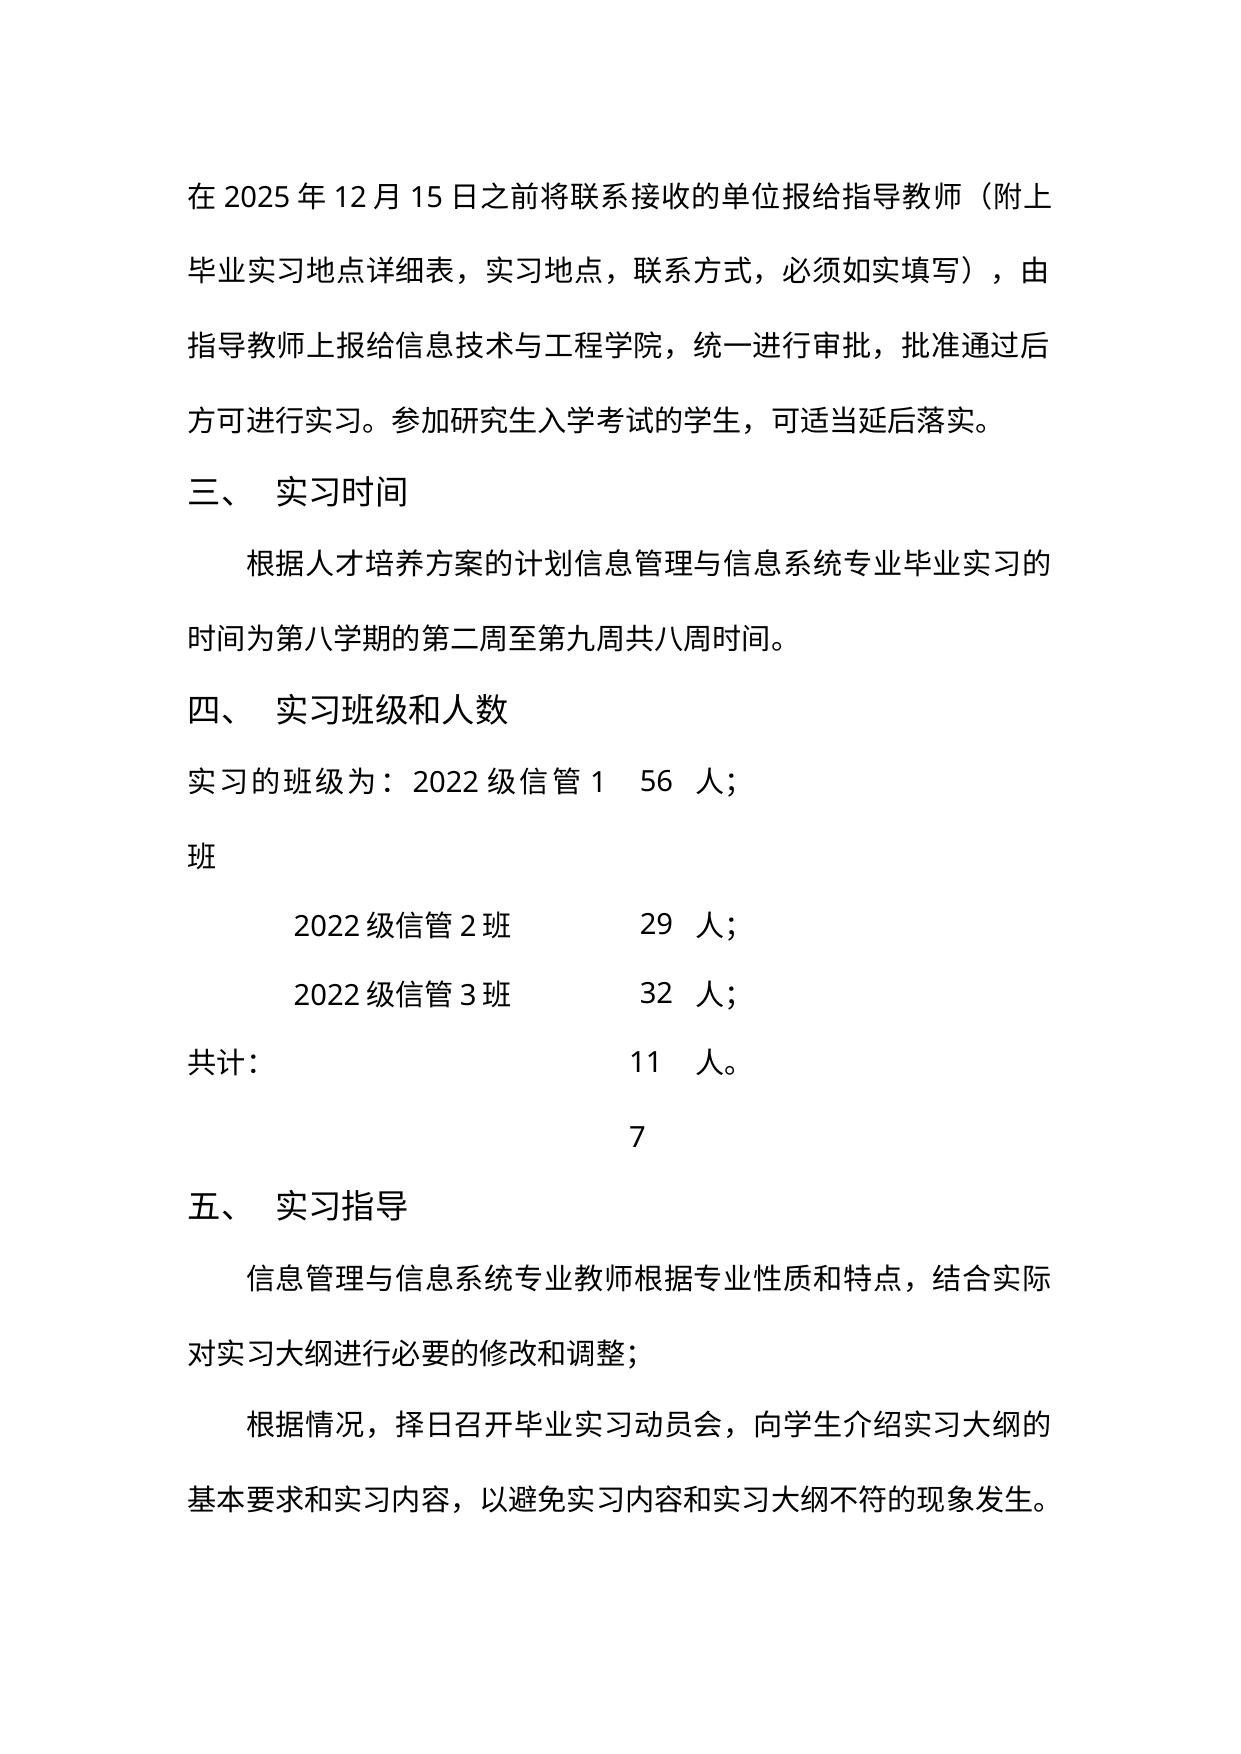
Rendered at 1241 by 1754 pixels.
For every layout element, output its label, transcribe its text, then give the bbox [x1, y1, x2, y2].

table_cell 人； [684, 960, 1064, 1028]
table_header 人； [684, 748, 1064, 891]
table_cell 117 [618, 1029, 684, 1172]
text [187, 162, 1053, 451]
table_cell 共计： [176, 1029, 618, 1172]
table_header 实习的班级为：2022级信管1班 [176, 748, 618, 891]
subtitle 实习班级和人数 [187, 675, 1053, 740]
table_cell 2022级信管3班 [176, 960, 618, 1028]
subtitle 实习指导 [187, 1172, 1053, 1237]
subtitle 实习时间 [187, 457, 1053, 522]
table_cell 2022级信管2班 [176, 891, 618, 960]
table_cell 29 [618, 891, 684, 960]
text 根据人才培养方案的计划信息管理与信息系统专业毕业实习的时间为第八学期的第二周至第九周共八周时间。 [187, 529, 1053, 669]
text 信息管理与信息系统专业教师根据专业性质和特点，结合实际对实习大纲进行必要的修改和调整； [187, 1244, 1053, 1384]
table_cell 人； [684, 891, 1064, 960]
table_cell 32 [618, 960, 684, 1028]
text 根据情况，择日召开毕业实习动员会，向学生介绍实习大纲的基本要求和实习内容，以避免实习内容和实习大纲不符的现象发生。 [187, 1390, 1053, 1530]
table_header 56 [618, 748, 684, 891]
table_cell 人。 [684, 1029, 1064, 1172]
